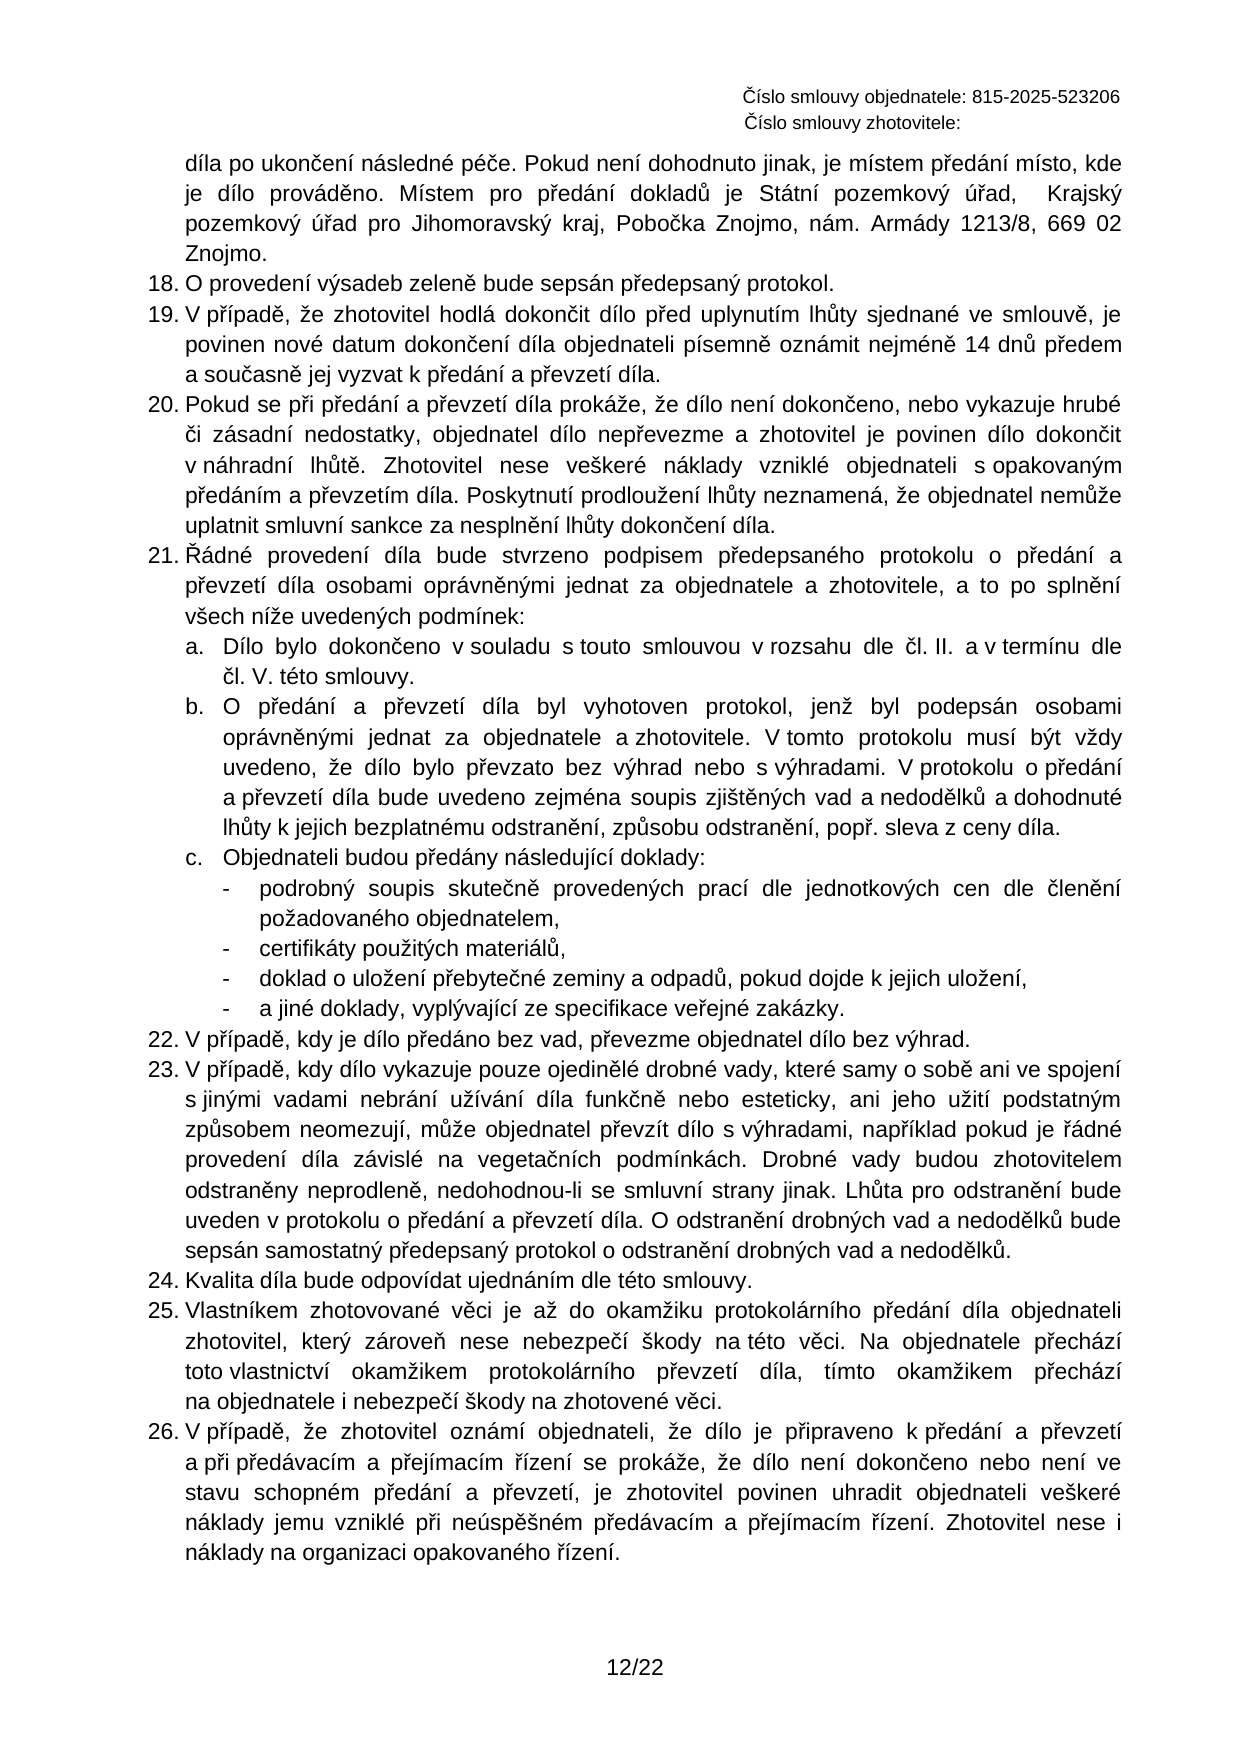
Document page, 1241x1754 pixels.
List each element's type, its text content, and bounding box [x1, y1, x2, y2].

list Vlastníkem zhotovované věci je až do okamžiku protokolárního předání díla objednateli zhotovitel, který zároveň nese nebezpečí škody na této věci. Na objednatele přechází toto vlastnictví okamžikem protokolárního převzetí díla, tímto okamžikem přechází na objednatele i nebezpečí škody na zhotovené věci. [148, 1297, 1122, 1414]
list Dílo bylo dokončeno v souladu s touto smlouvou v rozsahu dle čl. II. a v termínu dle čl. V. této smlouvy. [185, 633, 1122, 689]
list O provedení výsadeb zeleně bude sepsán předepsaný protokol. [148, 270, 1122, 297]
list Řádné provedení díla bude stvrzeno podpisem předepsaného protokolu o předání a převzetí díla osobami oprávněnými jednat za objednatele a zhotovitele, a to po splnění všech níže uvedených podmínek: [148, 542, 1122, 629]
list O předání a převzetí díla byl vyhotoven protokol, jenž byl podepsán osobami oprávněnými jednat za objednatele a zhotovitele. V tomto protokolu musí být vždy uvedeno, že dílo bylo převzato bez výhrad nebo s výhradami. V protokolu o předání a převzetí díla bude uvedeno zejména soupis zjištěných vad a nedodělků a dohodnuté lhůty k jejich bezplatnému odstranění, způsobu odstranění, popř. sleva z ceny díla. [185, 693, 1122, 841]
list Objednateli budou předány následující doklady: [185, 844, 1122, 871]
list V případě, kdy je dílo předáno bez vad, převezme objednatel dílo bez výhrad. [148, 1026, 1122, 1052]
list V případě, že zhotovitel oznámí objednateli, že dílo je připraveno k předání a převzetí a při předávacím a přejímacím řízení se prokáže, že dílo není dokončeno nebo není ve stavu schopném předání a převzetí, je zhotovitel povinen uhradit objednateli veškeré náklady jemu vzniklé při neúspěšném předávacím a přejímacím řízení. Zhotovitel nese i náklady na organizaci opakovaného řízení. [148, 1418, 1122, 1566]
list V případě, kdy dílo vykazuje pouze ojedinělé drobné vady, které samy o sobě ani ve spojení s jinými vadami nebrání užívání díla funkčně nebo esteticky, ani jeho užití podstatným způsobem neomezují, může objednatel převzít dílo s výhradami, například pokud je řádné provedení díla závislé na vegetačních podmínkách. Drobné vady budou zhotovitelem odstraněny neprodleně, nedohodnou-li se smluvní strany jinak. Lhůta pro odstranění bude uveden v protokolu o předání a převzetí díla. O odstranění drobných vad a nedodělků bude sepsán samostatný předepsaný protokol o odstranění drobných vad a nedodělků. [148, 1056, 1122, 1263]
list doklad o uložení přebytečné zeminy a odpadů, pokud dojde k jejich uložení, [222, 965, 1122, 992]
list a jiné doklady, vyplývající ze specifikace veřejné zakázky. [222, 995, 1122, 1022]
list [148, 149, 1122, 267]
list Kvalita díla bude odpovídat ujednáním dle této smlouvy. [148, 1267, 1122, 1294]
list Pokud se při předání a převzetí díla prokáže, že dílo není dokončeno, nebo vykazuje hrubé či zásadní nedostatky, objednatel dílo nepřevezme a zhotovitel je povinen dílo dokončit v náhradní lhůtě. Zhotovitel nese veškeré náklady vzniklé objednateli s opakovaným předáním a převzetím díla. Poskytnutí prodloužení lhůty neznamená, že objednatel nemůže uplatnit smluvní sankce za nesplnění lhůty dokončení díla. [148, 391, 1122, 538]
list V případě, že zhotovitel hodlá dokončit dílo před uplynutím lhůty sjednané ve smlouvě, je povinen nové datum dokončení díla objednateli písemně oznámit nejméně 14 dnů předem a současně jej vyzvat k předání a převzetí díla. [148, 301, 1122, 387]
list certifikáty použitých materiálů, [222, 935, 1122, 961]
list podrobný soupis skutečně provedených prací dle jednotkových cen dle členění požadovaného objednatelem, [222, 874, 1122, 931]
